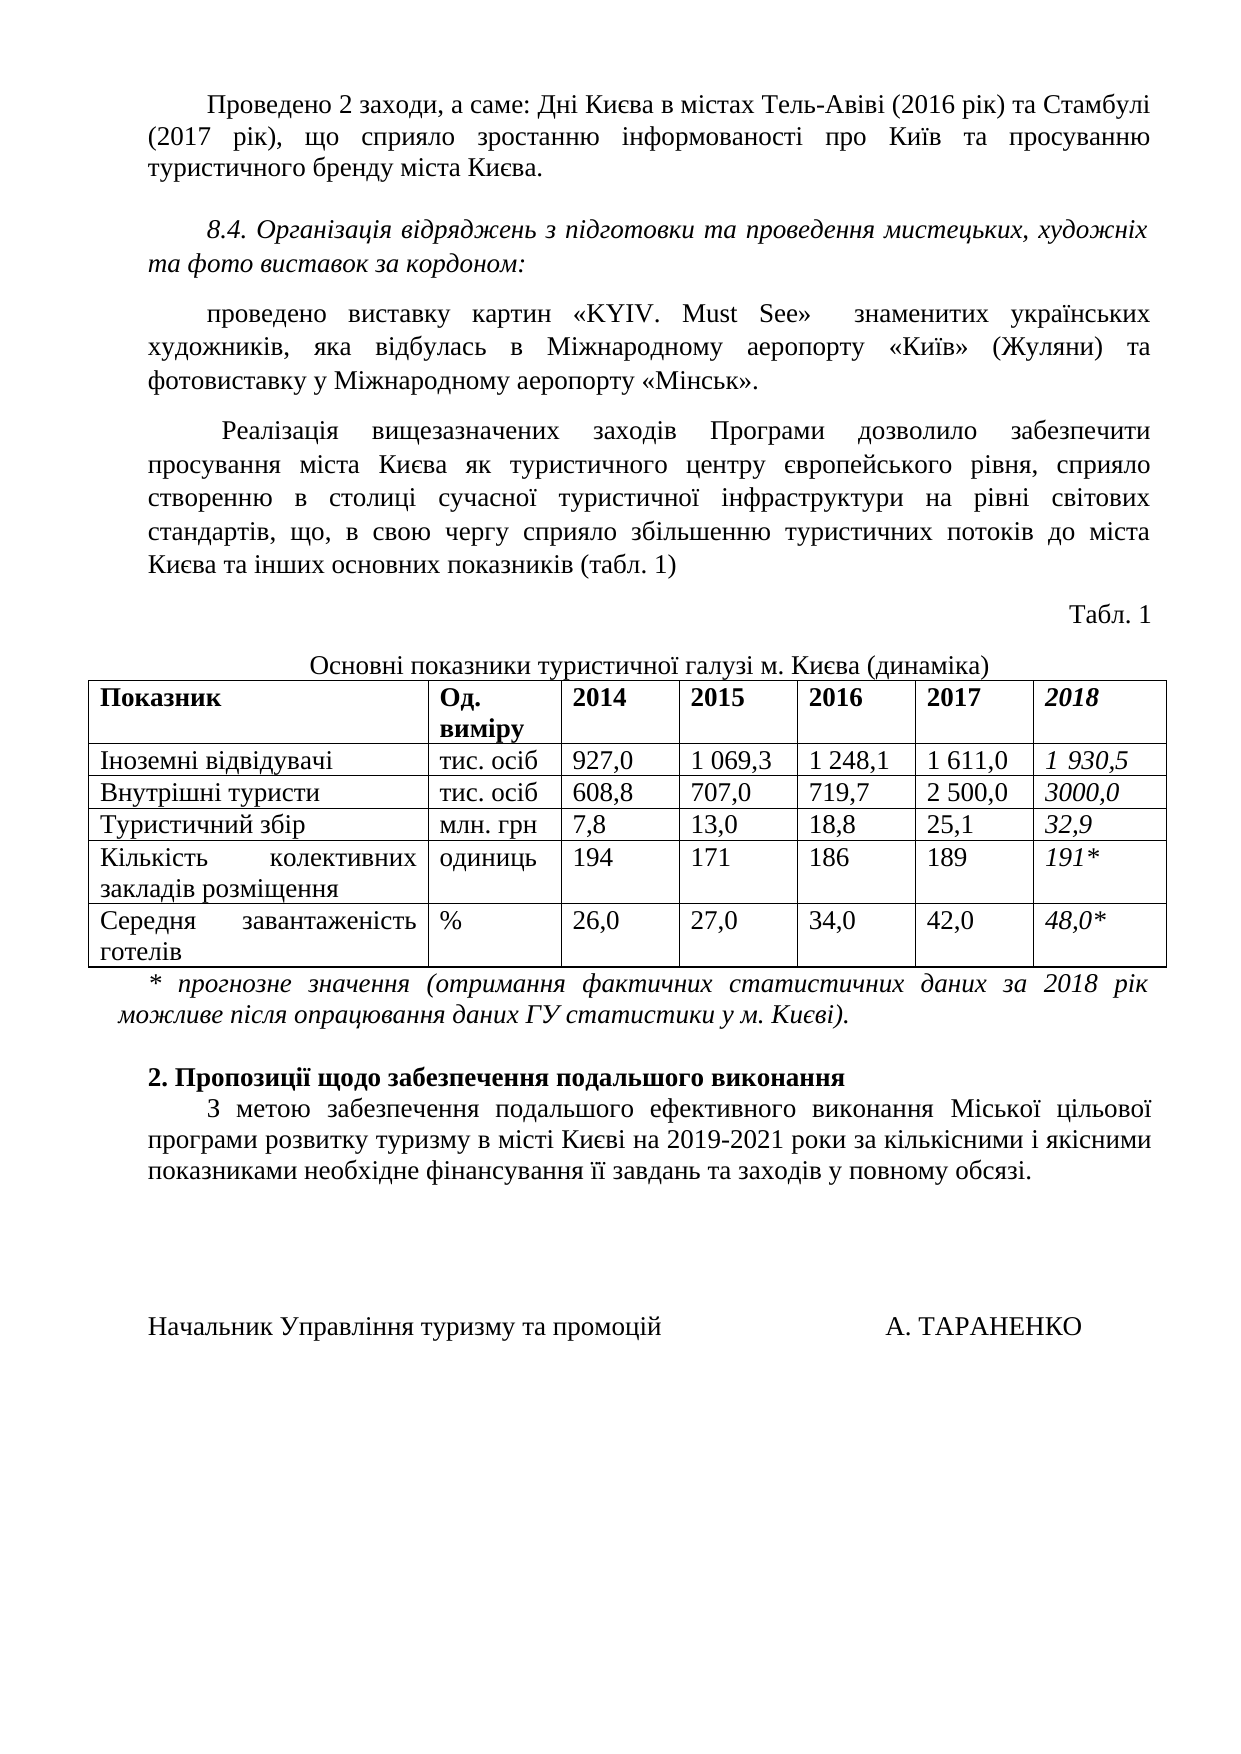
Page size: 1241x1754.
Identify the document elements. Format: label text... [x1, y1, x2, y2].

text * прогнозне значення (отримання фактичних статистичних даних за 2018 рік можливе після опрацювання даних ГУ статистики у м. Києві). [118, 968, 1152, 1030]
table_cell 2 500,0 [916, 776, 1033, 808]
text Начальник Управління туризму та промоцій А. ТАРАНЕНКО [148, 1310, 1152, 1341]
text Реалізація вищезазначених заходів Програми дозволило забезпечити просування міста Києва як туристичного центру європейського рівня, сприяло створенню в столиці сучасної туристичної інфраструктури на рівні світових стандартів, що, в свою чергу сприяло збільшенню туристичних потоків до міста Києва та інших основних показників (табл. 1) [148, 414, 1152, 579]
table_cell 1 611,0 [916, 744, 1033, 775]
table_cell 194 [562, 841, 679, 903]
text З метою забезпечення подальшого ефективного виконання Міської цільової програми розвитку туризму в місті Києві на 2019-2021 роки за кількісними і якісними показниками необхідне фінансування її завдань та заходів у повному обсязі. [148, 1092, 1152, 1186]
table_cell 707,0 [680, 776, 797, 808]
table_cell одиниць [429, 841, 561, 903]
table_cell 191* [1034, 841, 1166, 903]
table_cell 3000,0 [1034, 776, 1166, 808]
table_cell тис. осіб [429, 744, 561, 775]
text 2. Пропозиції щодо забезпечення подальшого виконання [118, 1061, 1152, 1092]
table_cell Середня завантаженість готелів [89, 904, 428, 966]
table_header 2017 [916, 681, 1033, 743]
table_cell 27,0 [680, 904, 797, 966]
table_cell 1 930,5 [1034, 744, 1166, 775]
table_cell % [429, 904, 561, 966]
text Табл. 1 [148, 598, 1152, 630]
table_cell 719,7 [798, 776, 915, 808]
table_header 2015 [680, 681, 797, 743]
table_cell 1 248,1 [798, 744, 915, 775]
table_header Од. виміру [429, 681, 561, 743]
text Проведено 2 заходи, а саме: Дні Києва в містах Тель-Авіві (2016 рік) та Стамбулі (2017 рік), що сприяло зростанню інформованості про Київ та просуванню туристичного бренду міста Києва. [148, 88, 1152, 182]
table_cell 34,0 [798, 904, 915, 966]
table_cell 26,0 [562, 904, 679, 966]
table_cell 171 [680, 841, 797, 903]
table_cell 48,0* [1034, 904, 1166, 966]
table_cell млн. грн [429, 809, 561, 840]
text проведено виставку картин «KYIV. Must See» знаменитих українських художників, яка відбулась в Міжнародному аеропорту «Київ» (Жуляни) та фотовиставку у Міжнародному аеропорту «Мінськ». [148, 297, 1152, 395]
table_cell Туристичний збір [89, 809, 428, 840]
table_cell 186 [798, 841, 915, 903]
table_cell 7,8 [562, 809, 679, 840]
table_cell тис. осіб [429, 776, 561, 808]
table_header 2018 [1034, 681, 1166, 743]
table_cell Кількість колективних закладів розміщення [89, 841, 428, 903]
text Основні показники туристичної галузі м. Києва (динаміка) [148, 649, 1152, 680]
table_cell 32,9 [1034, 809, 1166, 840]
table_cell Іноземні відвідувачі [89, 744, 428, 775]
table_cell 13,0 [680, 809, 797, 840]
table_cell 189 [916, 841, 1033, 903]
table_cell 25,1 [916, 809, 1033, 840]
table_cell Внутрішні туристи [89, 776, 428, 808]
table_cell 18,8 [798, 809, 915, 840]
table_header Показник [89, 681, 428, 743]
table_cell 1 069,3 [680, 744, 797, 775]
table_cell 42,0 [916, 904, 1033, 966]
table_header 2016 [798, 681, 915, 743]
table_header 2014 [562, 681, 679, 743]
table_cell 927,0 [562, 744, 679, 775]
table_cell 608,8 [562, 776, 679, 808]
text 8.4. Організація відряджень з підготовки та проведення мистецьких, художніх та фото виставок за кордоном: [148, 213, 1152, 278]
